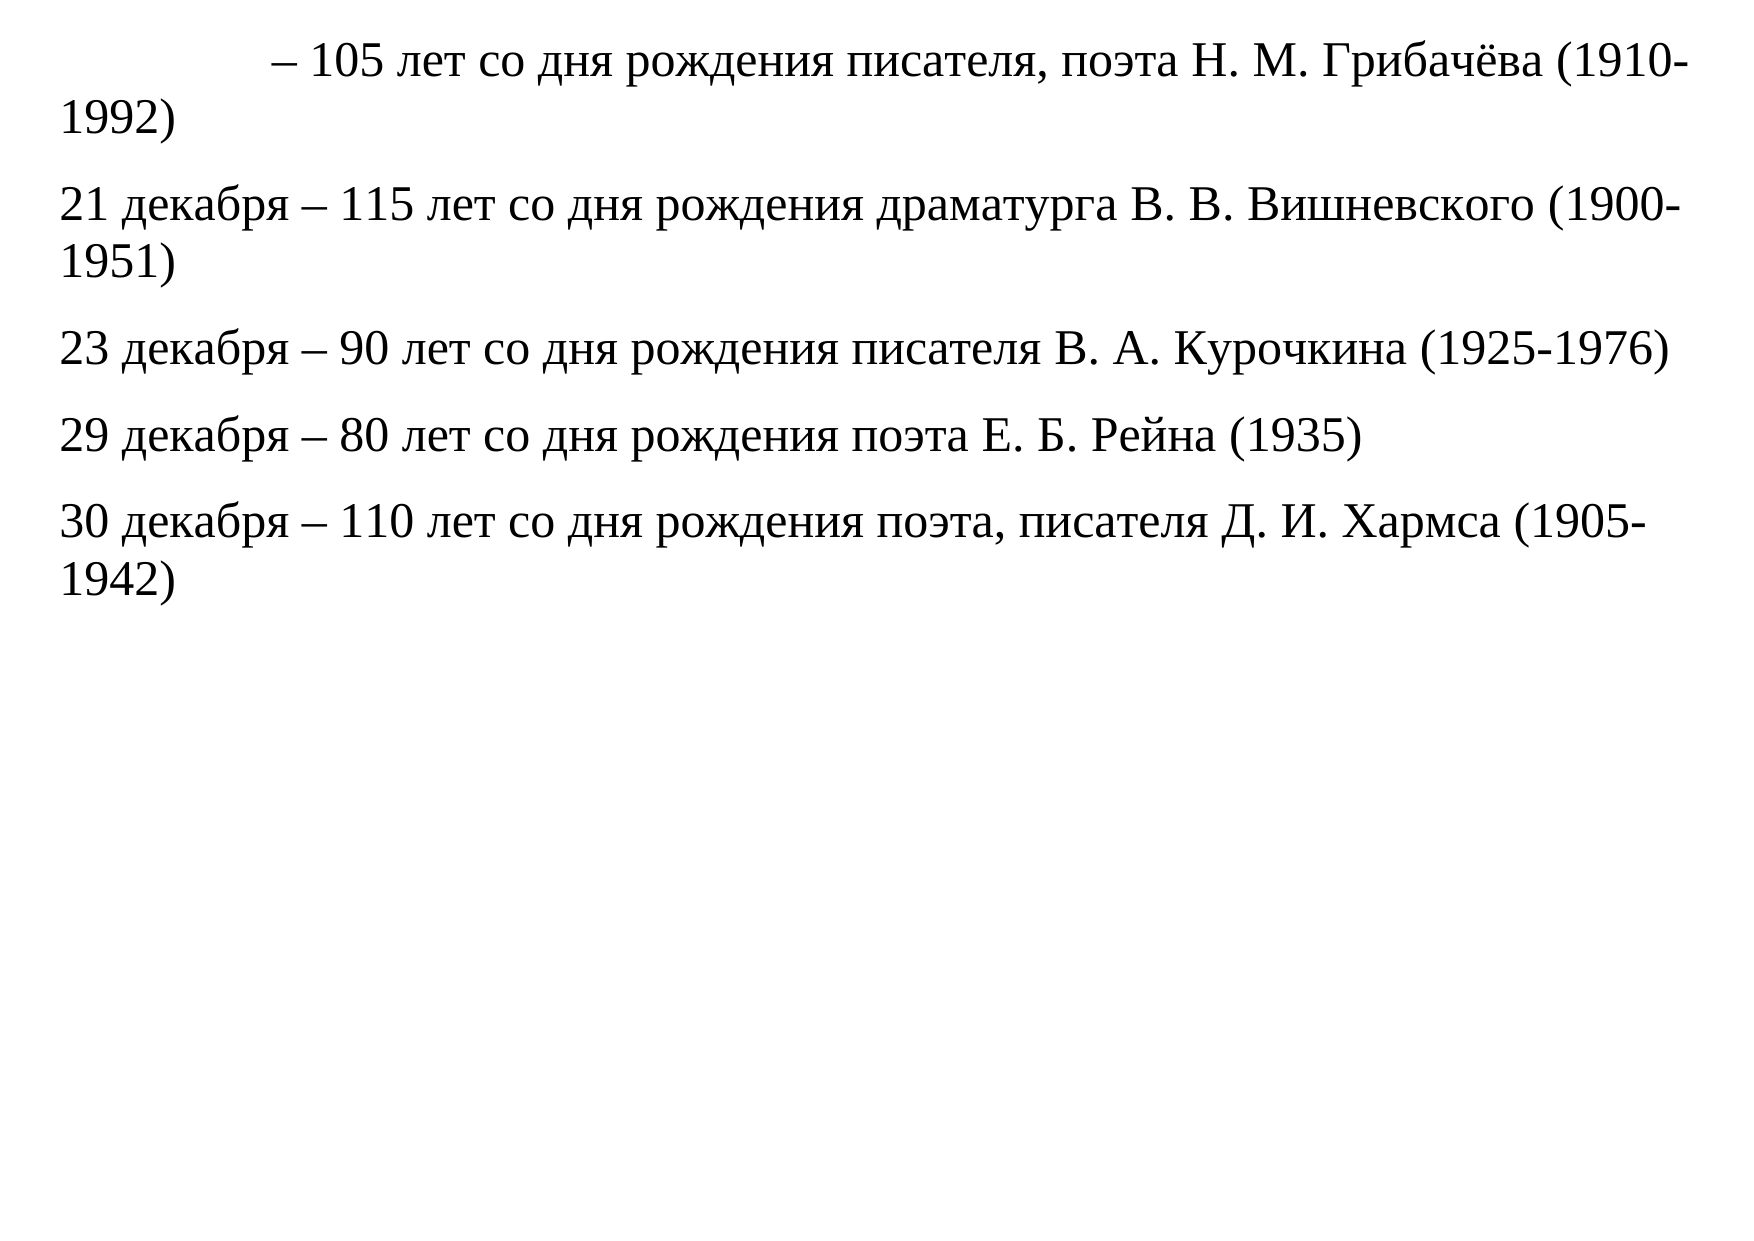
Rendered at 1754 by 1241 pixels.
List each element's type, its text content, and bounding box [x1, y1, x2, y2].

text – 105 лет со дня рождения писателя, поэта Н. М. Грибачёва (1910-1992) [59, 29, 1713, 144]
text 29 декабря – 80 лет со дня рождения поэта Е. Б. Рейна (1935) [59, 404, 1713, 462]
text 21 декабря – 115 лет со дня рождения драматурга В. В. Вишневского (1900-1951) [59, 174, 1713, 289]
text 23 декабря – 90 лет со дня рождения писателя В. А. Курочкина (1925-1976) [59, 318, 1713, 375]
text 30 декабря – 110 лет со дня рождения поэта, писателя Д. И. Хармса (1905-1942) [59, 491, 1713, 606]
